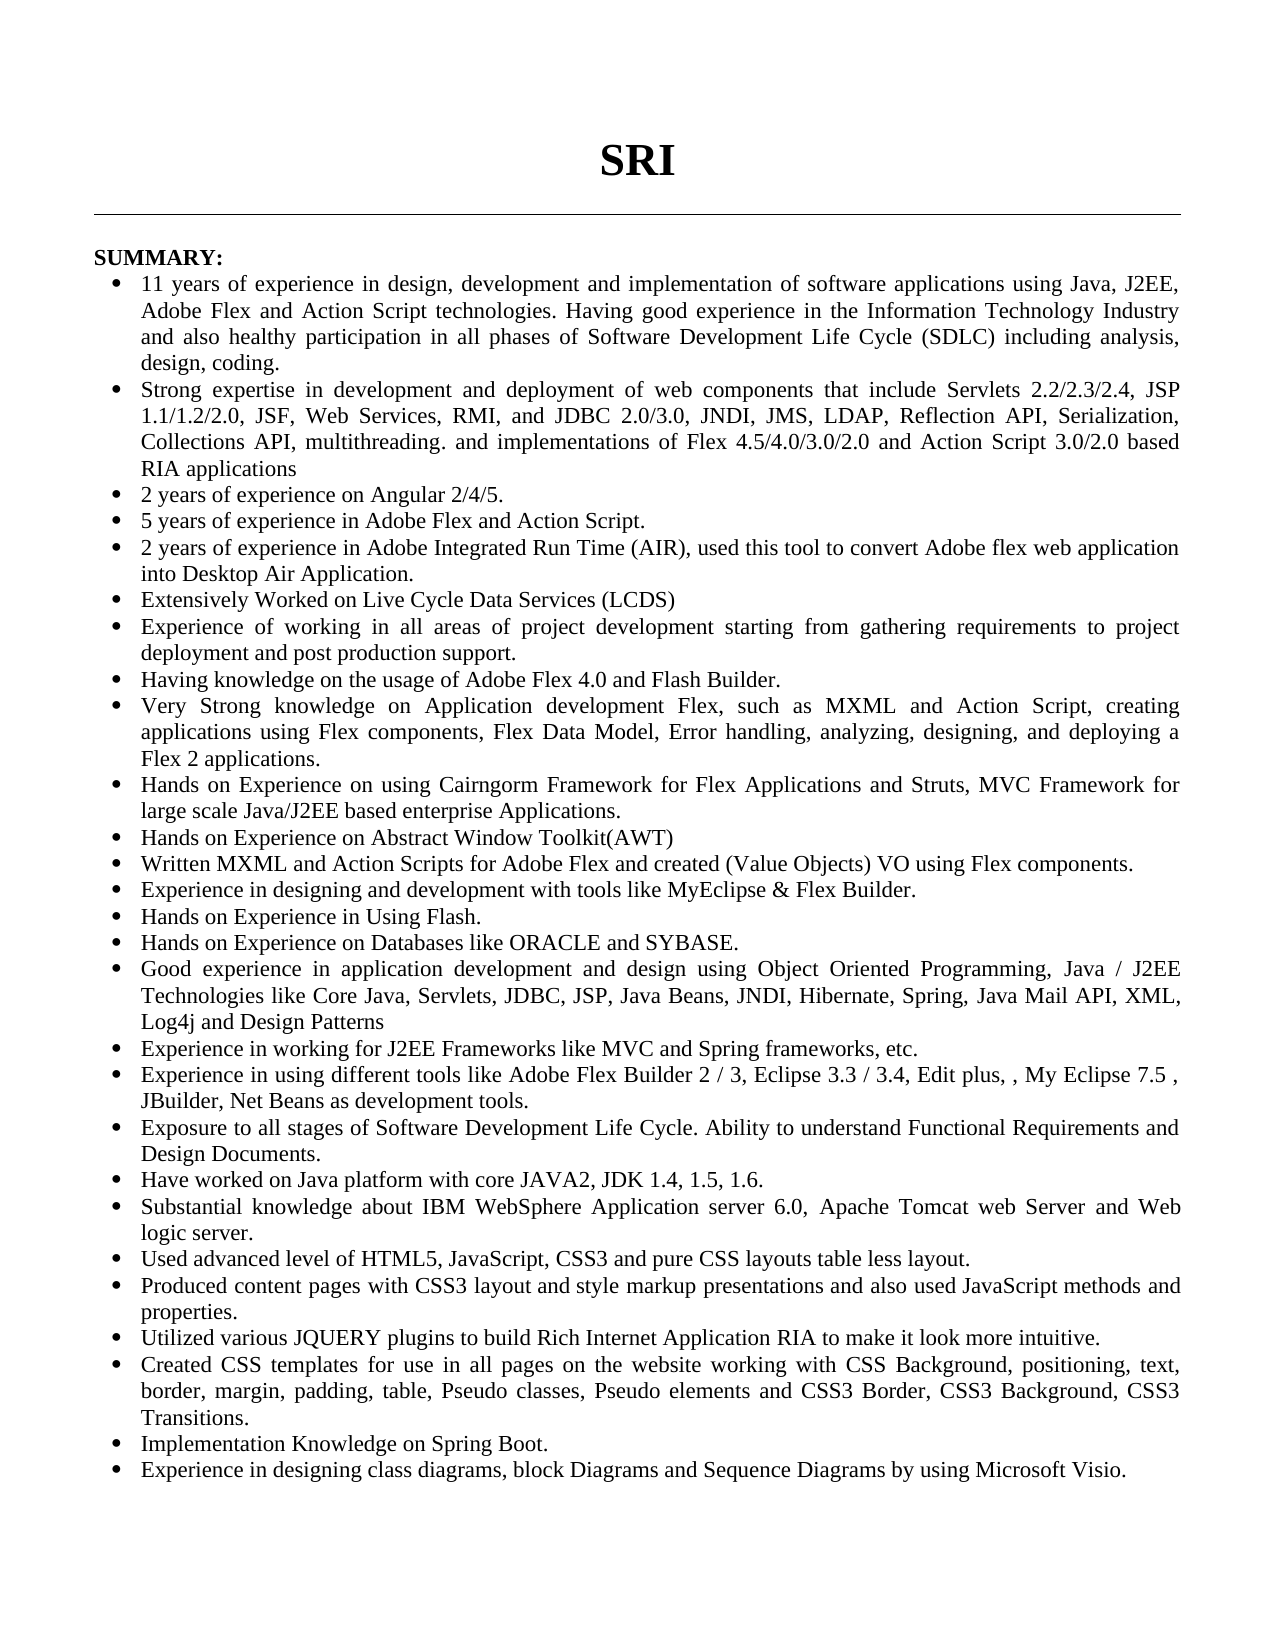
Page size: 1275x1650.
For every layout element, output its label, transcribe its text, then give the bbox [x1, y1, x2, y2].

list 2 years of experience in Adobe Integrated Run Time (AIR), used this tool to convert Adobe flex web application into Desktop Air Application. [112, 534, 1181, 587]
list Hands on Experience on using Cairngorm Framework for Flex Applications and Struts, MVC Framework for large scale Java/J2EE based enterprise Applications. [112, 771, 1181, 824]
text SUMMARY: [94, 244, 1181, 270]
list Good experience in application development and design using Object Oriented Programming, Java / J2EE Technologies like Core Java, Servlets, JDBC, JSP, Java Beans, JNDI, Hibernate, Spring, Java Mail API, XML, Log4j and Design Patterns [112, 956, 1181, 1034]
list Strong expertise in development and deployment of web components that include Servlets 2.2/2.3/2.4, JSP 1.1/1.2/2.0, JSF, Web Services, RMI, and JDBC 2.0/3.0, JNDI, JMS, LDAP, Reflection API, Serialization, Collections API, multithreading. and implementations of Flex 4.5/4.0/3.0/2.0 and Action Script 3.0/2.0 based RIA applications [112, 376, 1181, 481]
list Written MXML and Action Scripts for Adobe Flex and created (Value Objects) VO using Flex components. [112, 850, 1181, 876]
list Utilized various JQUERY plugins to build Rich Internet Application RIA to make it look more intuitive. [112, 1324, 1181, 1351]
text SRI [94, 132, 1181, 185]
list Used advanced level of HTML5, JavaScript, CSS3 and pure CSS layouts table less layout. [112, 1245, 1181, 1272]
list Exposure to all stages of Software Development Life Cycle. Ability to understand Functional Requirements and Design Documents. [112, 1114, 1181, 1166]
list 11 years of experience in design, development and implementation of software applications using Java, J2EE, Adobe Flex and Action Script technologies. Having good experience in the Information Technology Industry and also healthy participation in all phases of Software Development Life Cycle (SDLC) including analysis, design, coding. [112, 270, 1181, 376]
list 5 years of experience in Adobe Flex and Action Script. [112, 507, 1181, 534]
list 2 years of experience on Angular 2/4/5. [112, 481, 1181, 507]
list Hands on Experience on Abstract Window Toolkit(AWT) [112, 824, 1181, 850]
list Hands on Experience on Databases like ORACLE and SYBASE. [112, 929, 1181, 956]
list Experience in working for J2EE Frameworks like MVC and Spring frameworks, etc. [112, 1034, 1181, 1061]
list Created CSS templates for use in all pages on the website working with CSS Background, positioning, text, border, margin, padding, table, Pseudo classes, Pseudo elements and CSS3 Border, CSS3 Background, CSS3 Transitions. [112, 1351, 1181, 1430]
list Experience in designing class diagrams, block Diagrams and Sequence Diagrams by using Microsoft Visio. [112, 1456, 1181, 1483]
list Experience in using different tools like Adobe Flex Builder 2 / 3, Eclipse 3.3 / 3.4, Edit plus, , My Eclipse 7.5 , JBuilder, Net Beans as development tools. [112, 1061, 1181, 1114]
list Having knowledge on the usage of Adobe Flex 4.0 and Flash Builder. [112, 666, 1181, 692]
list Substantial knowledge about IBM WebSphere Application server 6.0, Apache Tomcat web Server and Web logic server. [112, 1193, 1181, 1245]
list Produced content pages with CSS3 layout and style markup presentations and also used JavaScript methods and properties. [112, 1272, 1181, 1324]
list Experience in designing and development with tools like MyEclipse & Flex Builder. [112, 876, 1181, 903]
list Hands on Experience in Using Flash. [112, 903, 1181, 929]
list Very Strong knowledge on Application development Flex, such as MXML and Action Script, creating applications using Flex components, Flex Data Model, Error handling, analyzing, designing, and deploying a Flex 2 applications. [112, 692, 1181, 771]
list Extensively Worked on Live Cycle Data Services (LCDS) [112, 587, 1181, 613]
list Experience of working in all areas of project development starting from gathering requirements to project deployment and post production support. [112, 613, 1181, 666]
list Implementation Knowledge on Spring Boot. [112, 1430, 1181, 1456]
list Have worked on Java platform with core JAVA2, JDK 1.4, 1.5, 1.6. [112, 1166, 1181, 1193]
